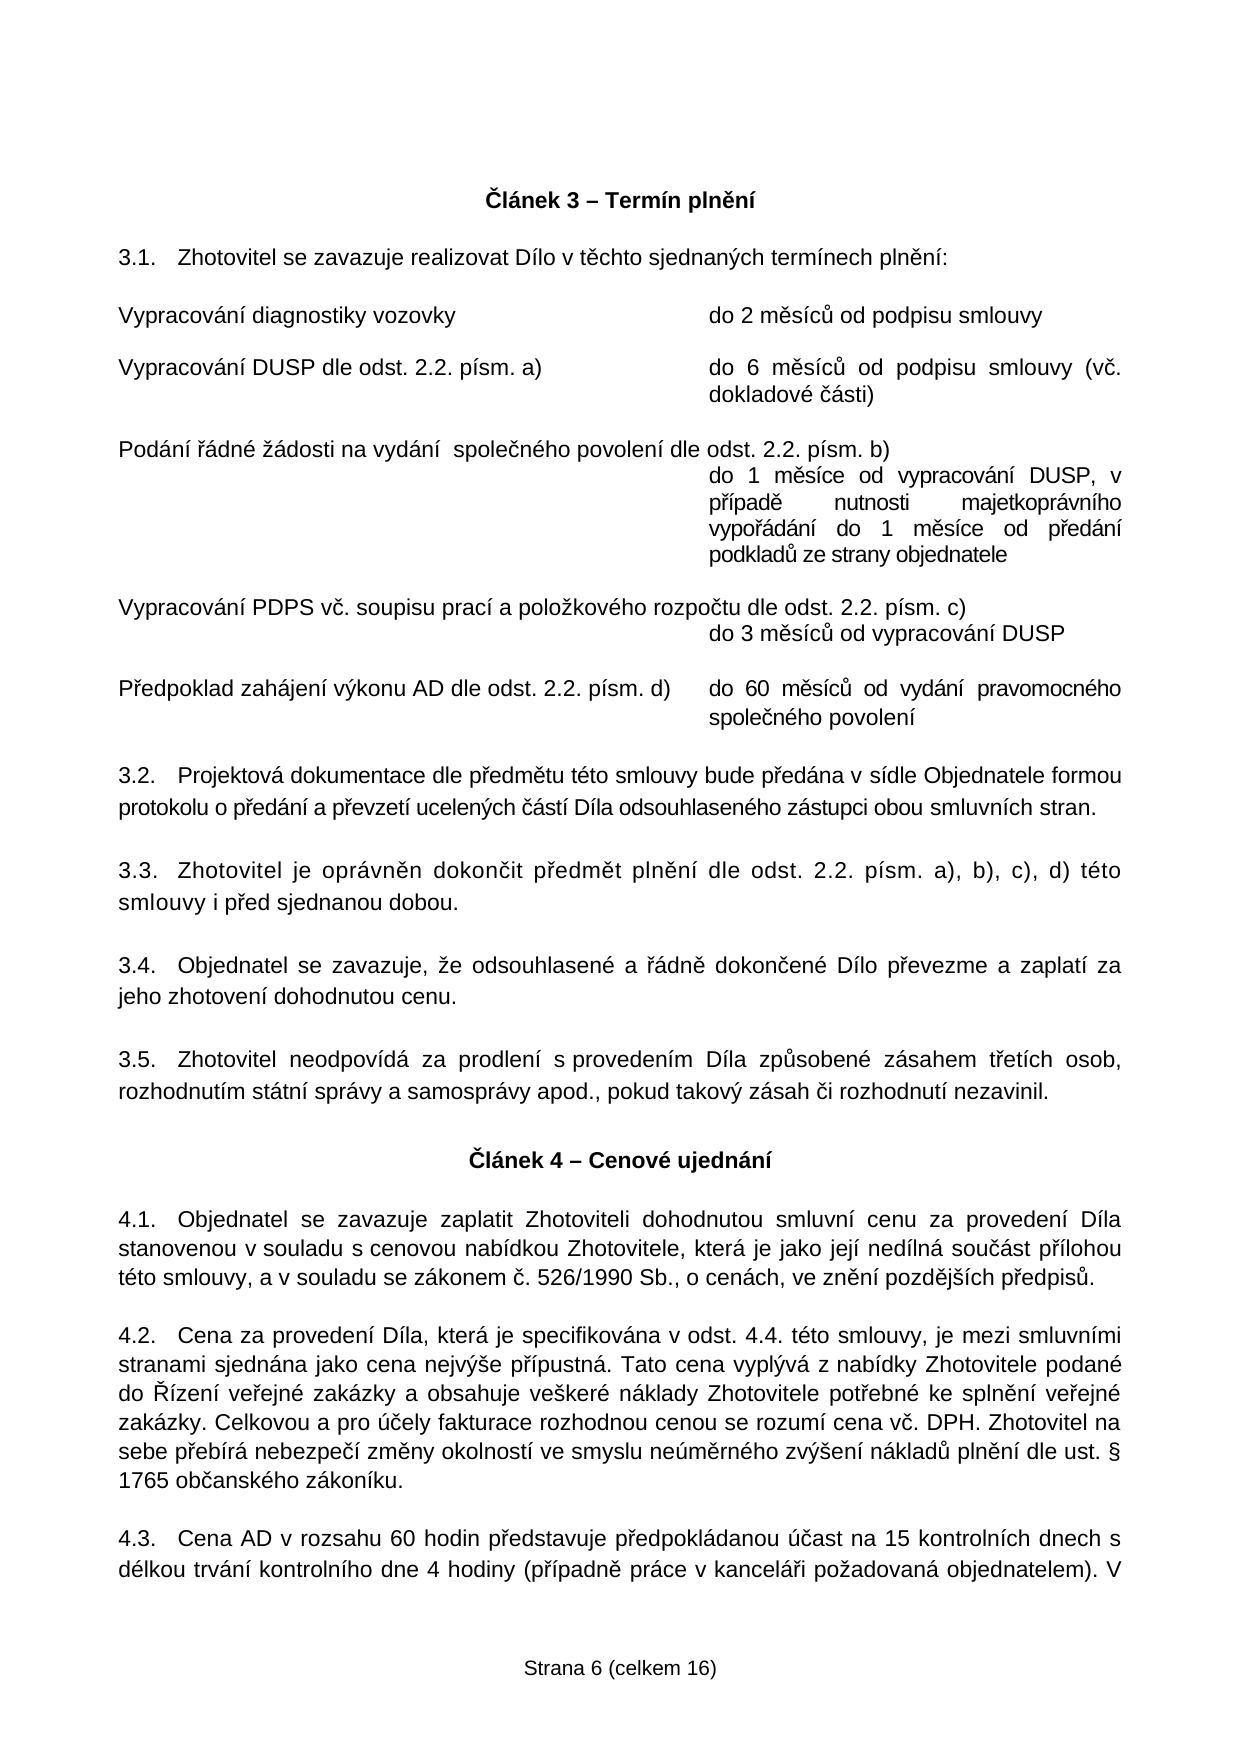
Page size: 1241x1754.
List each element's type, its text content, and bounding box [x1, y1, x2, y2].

text do 1 měsíce od vypracování DUSP, v případě nutnosti majetkoprávního vypořádání do 1 měsíce od předání podkladů ze strany objednatele [118, 462, 1122, 568]
text 3.2. Projektová dokumentace dle předmětu této smlouvy bude předána v sídle Objednatele formou protokolu o předání a převzetí ucelených částí Díla odsouhlaseného zástupci obou smluvních stran. [118, 762, 1122, 820]
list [118, 1524, 1122, 1582]
text Předpoklad zahájení výkonu AD dle odst. 2.2. písm. d) do 60 měsíců od vydání pravomocného společného povolení [118, 675, 1122, 731]
text Podání řádné žádosti na vydání společného povolení dle odst. 2.2. písm. b) [118, 436, 1122, 462]
list Zhotovitel se zavazuje realizovat Dílo v těchto sjednaných termínech plnění: [118, 244, 1122, 270]
list Objednatel se zavazuje zaplatit Zhotoviteli dohodnutou smluvní cenu za provedení Díla stanovenou v souladu s cenovou nabídkou Zhotovitele, která je jako její nedílná součást přílohou této smlouvy, a v souladu se zákonem č. 526/1990 Sb., o cenách, ve znění pozdějších předpisů. [118, 1206, 1122, 1290]
text Vypracování diagnostiky vozovky do 2 měsíců od podpisu smlouvy [118, 302, 1122, 328]
text Vypracování DUSP dle odst. 2.2. písm. a) do 6 měsíců od podpisu smlouvy (vč. dokladové části) [118, 354, 1122, 407]
text 3.3. Zhotovitel je oprávněn dokončit předmět plnění dle odst. 2.2. písm. a), b), c), d) této smlouvy i před sjednanou dobou. [118, 857, 1122, 915]
text Článek 3 – Termín plnění [118, 187, 1122, 213]
list Cena za provedení Díla, která je specifikována v odst. 4.4. této smlouvy, je mezi smluvními stranami sjednána jako cena nejvýše přípustná. Tato cena vyplývá z nabídky Zhotovitele podané do Řízení veřejné zakázky a obsahuje veškeré náklady Zhotovitele potřebné ke splnění veřejné zakázky. Celkovou a pro účely fakturace rozhodnou cenou se rozumí cena vč. DPH. Zhotovitel na sebe přebírá nebezpečí změny okolností ve smyslu neúměrného zvýšení nákladů plnění dle ust. § 1765 občanského zákoníku. [118, 1322, 1122, 1493]
list Objednatel se zavazuje, že odsouhlasené a řádně dokončené Dílo převezme a zaplatí za jeho zhotovení dohodnutou cenu. [118, 952, 1122, 1009]
text Článek 4 – Cenové ujednání [118, 1147, 1122, 1173]
text 3.5. Zhotovitel neodpovídá za prodlení s provedením Díla způsobené zásahem třetích osob, rozhodnutím státní správy a samosprávy apod., pokud takový zásah či rozhodnutí nezavinil. [118, 1046, 1122, 1104]
text Vypracování PDPS vč. soupisu prací a položkového rozpočtu dle odst. 2.2. písm. c) [118, 594, 1122, 620]
text do 3 měsíců od vypracování DUSP [118, 620, 1122, 647]
